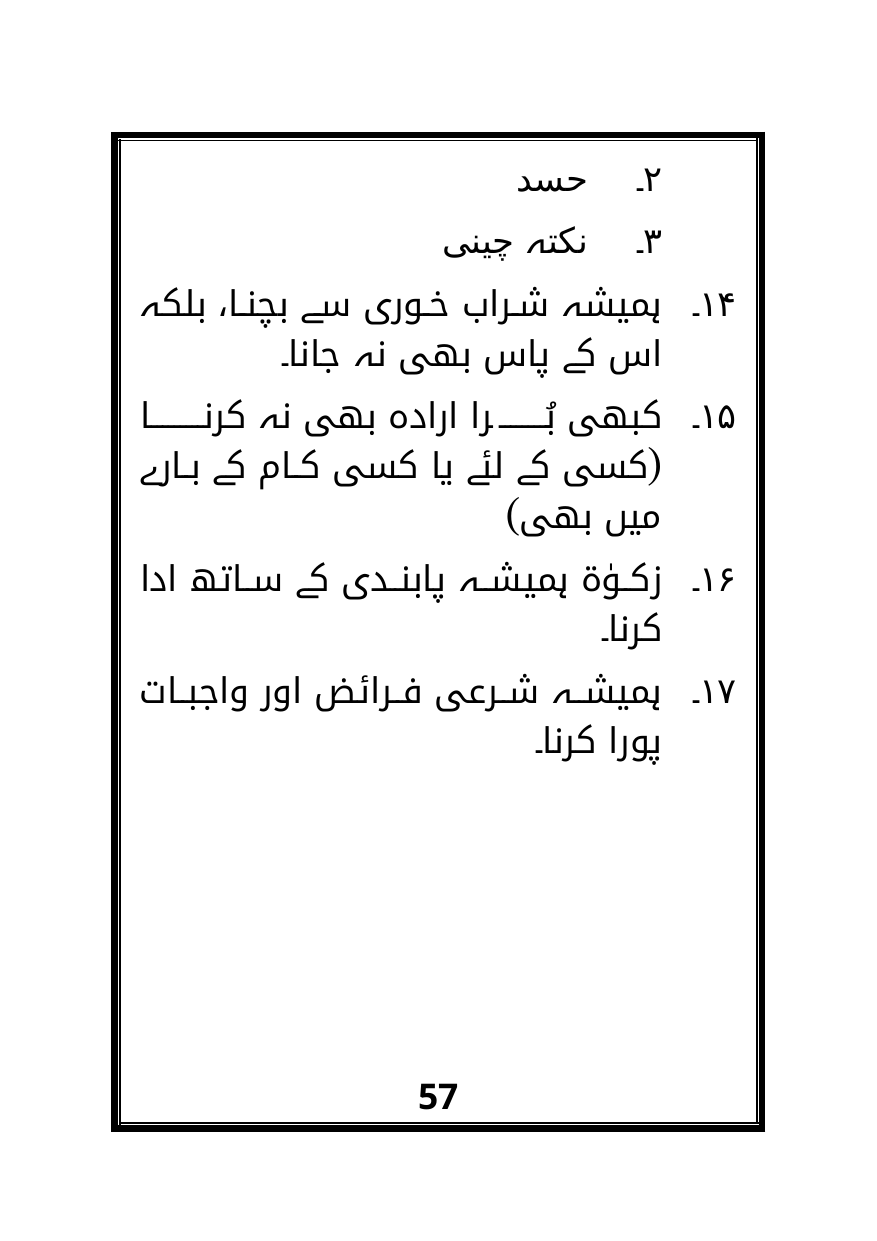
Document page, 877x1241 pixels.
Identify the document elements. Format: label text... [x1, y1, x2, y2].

text ۱۴۔ ہمیشہ شراب خوری سے بچنا، بلکہ اس کے پاس بھی نہ جانا۔ [139, 276, 737, 376]
text ۳۔ نکتہ چینی [139, 214, 663, 264]
text ۱۶۔ زکوٰۃ ہمیشہ پابندی کے ساتھ ادا کرنا۔ [139, 551, 737, 651]
text ۲۔ حسد [139, 151, 663, 201]
text ۱۷۔ ہمیشہ شرعی فرائض اور واجبات پورا کرنا۔ [139, 664, 737, 764]
text ۱۵۔ کبھی بُرا ارادہ بھی نہ کرنا (کسی کے لئے یا کسی کام کے بارے میں بھی) [139, 389, 737, 539]
